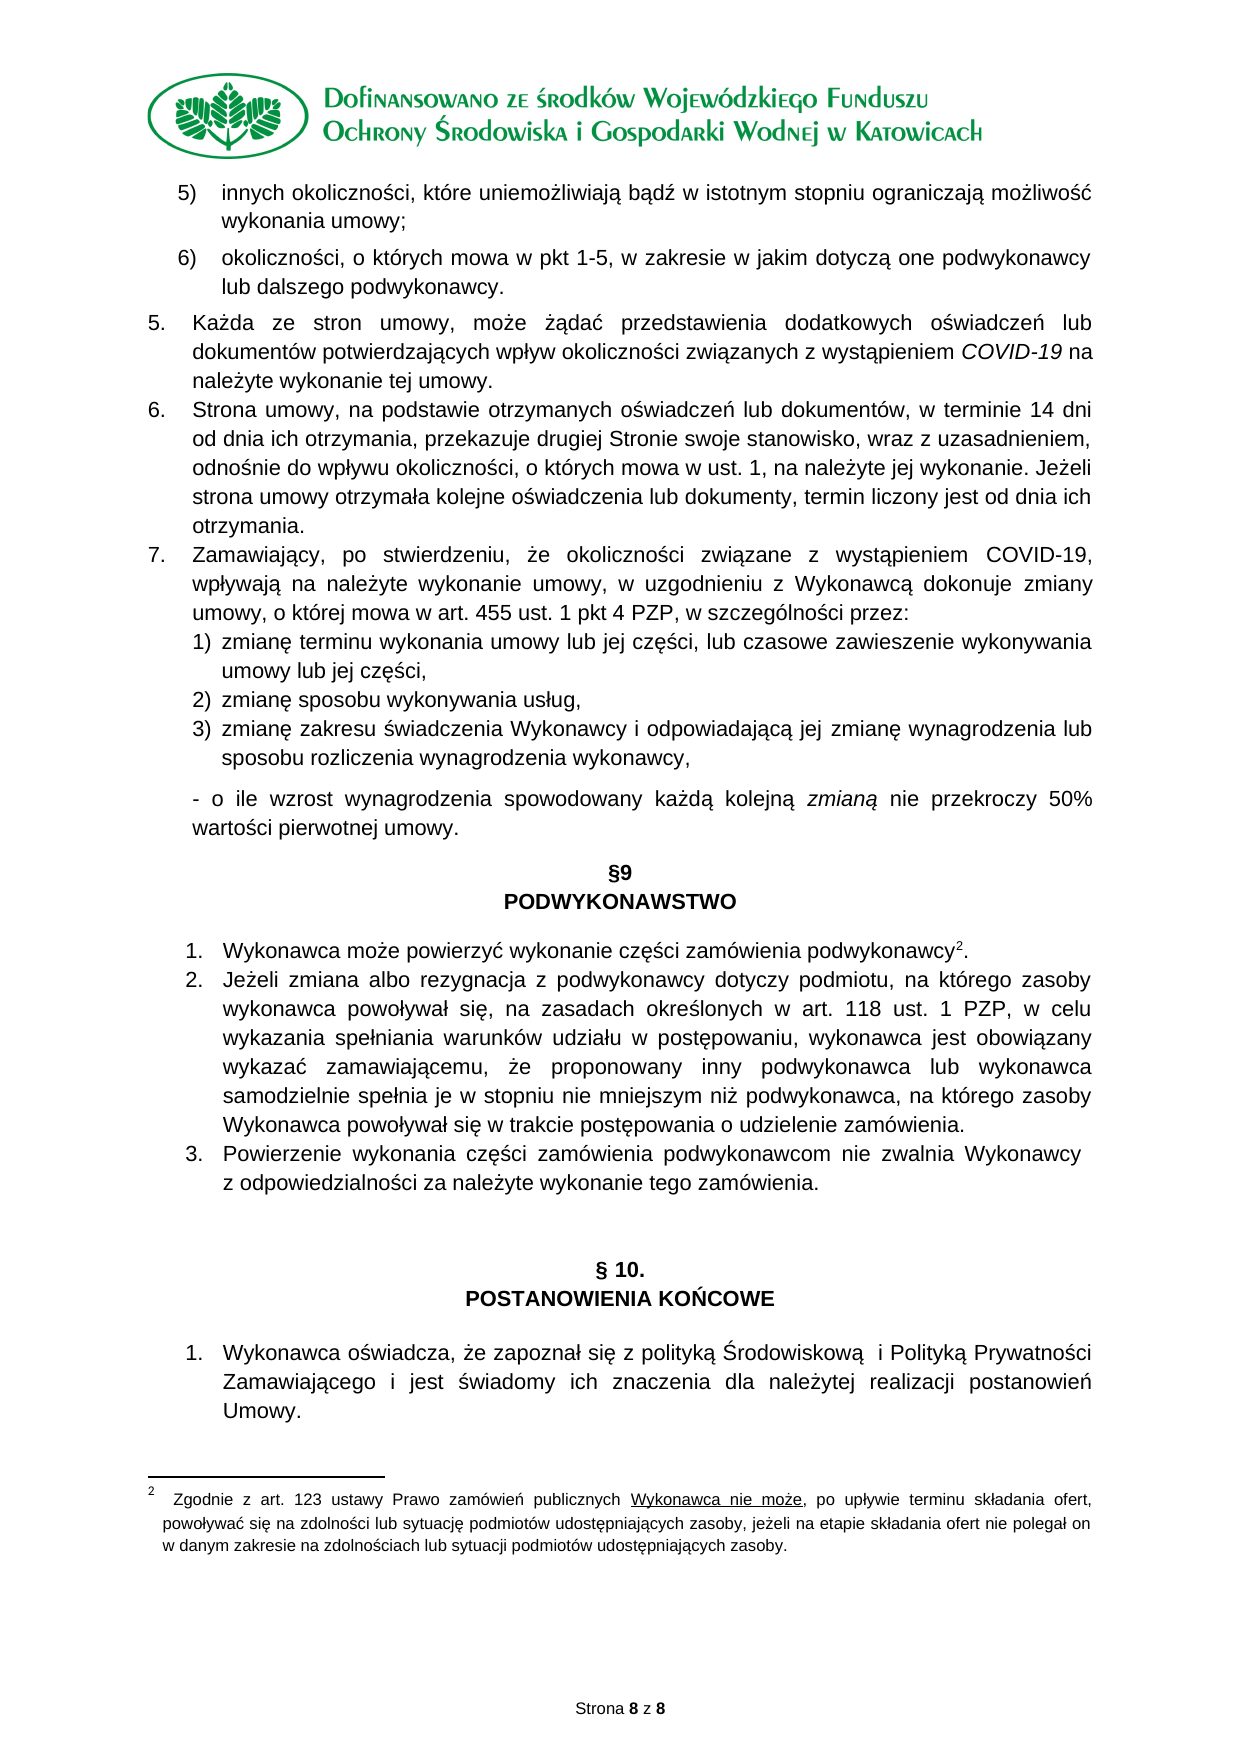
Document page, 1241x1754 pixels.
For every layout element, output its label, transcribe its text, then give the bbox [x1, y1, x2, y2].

list Każda ze stron umowy, może żądać przedstawienia dodatkowych oświadczeń lub dokumentów potwierdzających wpływ okoliczności związanych z wystąpieniem COVID-19 na należyte wykonanie tej umowy. [148, 310, 1093, 393]
text - o ile wzrost wynagrodzenia spowodowany każdą kolejną zmianą nie przekroczy 50% wartości pierwotnej umowy. [192, 786, 1093, 840]
list okoliczności, o których mowa w pkt 1-5, w zakresie w jakim dotyczą one podwykonawcy lub dalszego podwykonawcy. [177, 245, 1093, 299]
list Zamawiający, po stwierdzeniu, że okoliczności związane z wystąpieniem COVID-19, wpływają na należyte wykonanie umowy, w uzgodnieniu z Wykonawcą dokonuje zmiany umowy, o której mowa w art. 455 ust. 1 pkt 4 PZP, w szczególności przez: [148, 542, 1093, 625]
list Strona umowy, na podstawie otrzymanych oświadczeń lub dokumentów, w terminie 14 dni od dnia ich otrzymania, przekazuje drugiej Stronie swoje stanowisko, wraz z uzasadnieniem, odnośnie do wpływu okoliczności, o których mowa w ust. 1, na należyte jej wykonanie. Jeżeli strona umowy otrzymała kolejne oświadczenia lub dokumenty, termin liczony jest od dnia ich otrzymania. [148, 397, 1093, 538]
list zmianę zakresu świadczenia Wykonawcy i odpowiadającą jej zmianę wynagrodzenia lub sposobu rozliczenia wynagrodzenia wykonawcy, [192, 716, 1093, 770]
text POSTANOWIENIA KOŃCOWE [148, 1286, 1093, 1311]
list zmianę sposobu wykonywania usług, [192, 687, 1093, 712]
list zmianę terminu wykonania umowy lub jej części, lub czasowe zawieszenie wykonywania umowy lub jej części, [192, 629, 1093, 683]
list Jeżeli zmiana albo rezygnacja z podwykonawcy dotyczy podmiotu, na którego zasoby wykonawca powoływał się, na zasadach określonych w art. 118 ust. 1 PZP, w celu wykazania spełniania warunków udziału w postępowaniu, wykonawca jest obowiązany wykazać zamawiającemu, że proponowany inny podwykonawca lub wykonawca samodzielnie spełnia je w stopniu nie mniejszym niż podwykonawca, na którego zasoby Wykonawca powoływał się w trakcie postępowania o udzielenie zamówienia. [185, 967, 1093, 1137]
text §9 PODWYKONAWSTWO [148, 860, 1093, 914]
text § 10. [148, 1257, 1093, 1282]
picture [147, 73, 982, 159]
list Wykonawca może powierzyć wykonanie części zamówienia podwykonawcy. [185, 938, 1093, 964]
list Powierzenie wykonania części zamówienia podwykonawcom nie zwalnia Wykonawcy z odpowiedzialności za należyte wykonanie tego zamówienia. [185, 1141, 1093, 1195]
list Wykonawca oświadcza, że zapoznał się z polityką Środowiskową i Polityką Prywatności Zamawiającego i jest świadomy ich znaczenia dla należytej realizacji postanowień Umowy. [185, 1340, 1093, 1423]
list innych okoliczności, które uniemożliwiają bądź w istotnym stopniu ograniczają możliwość wykonania umowy; [177, 179, 1093, 234]
